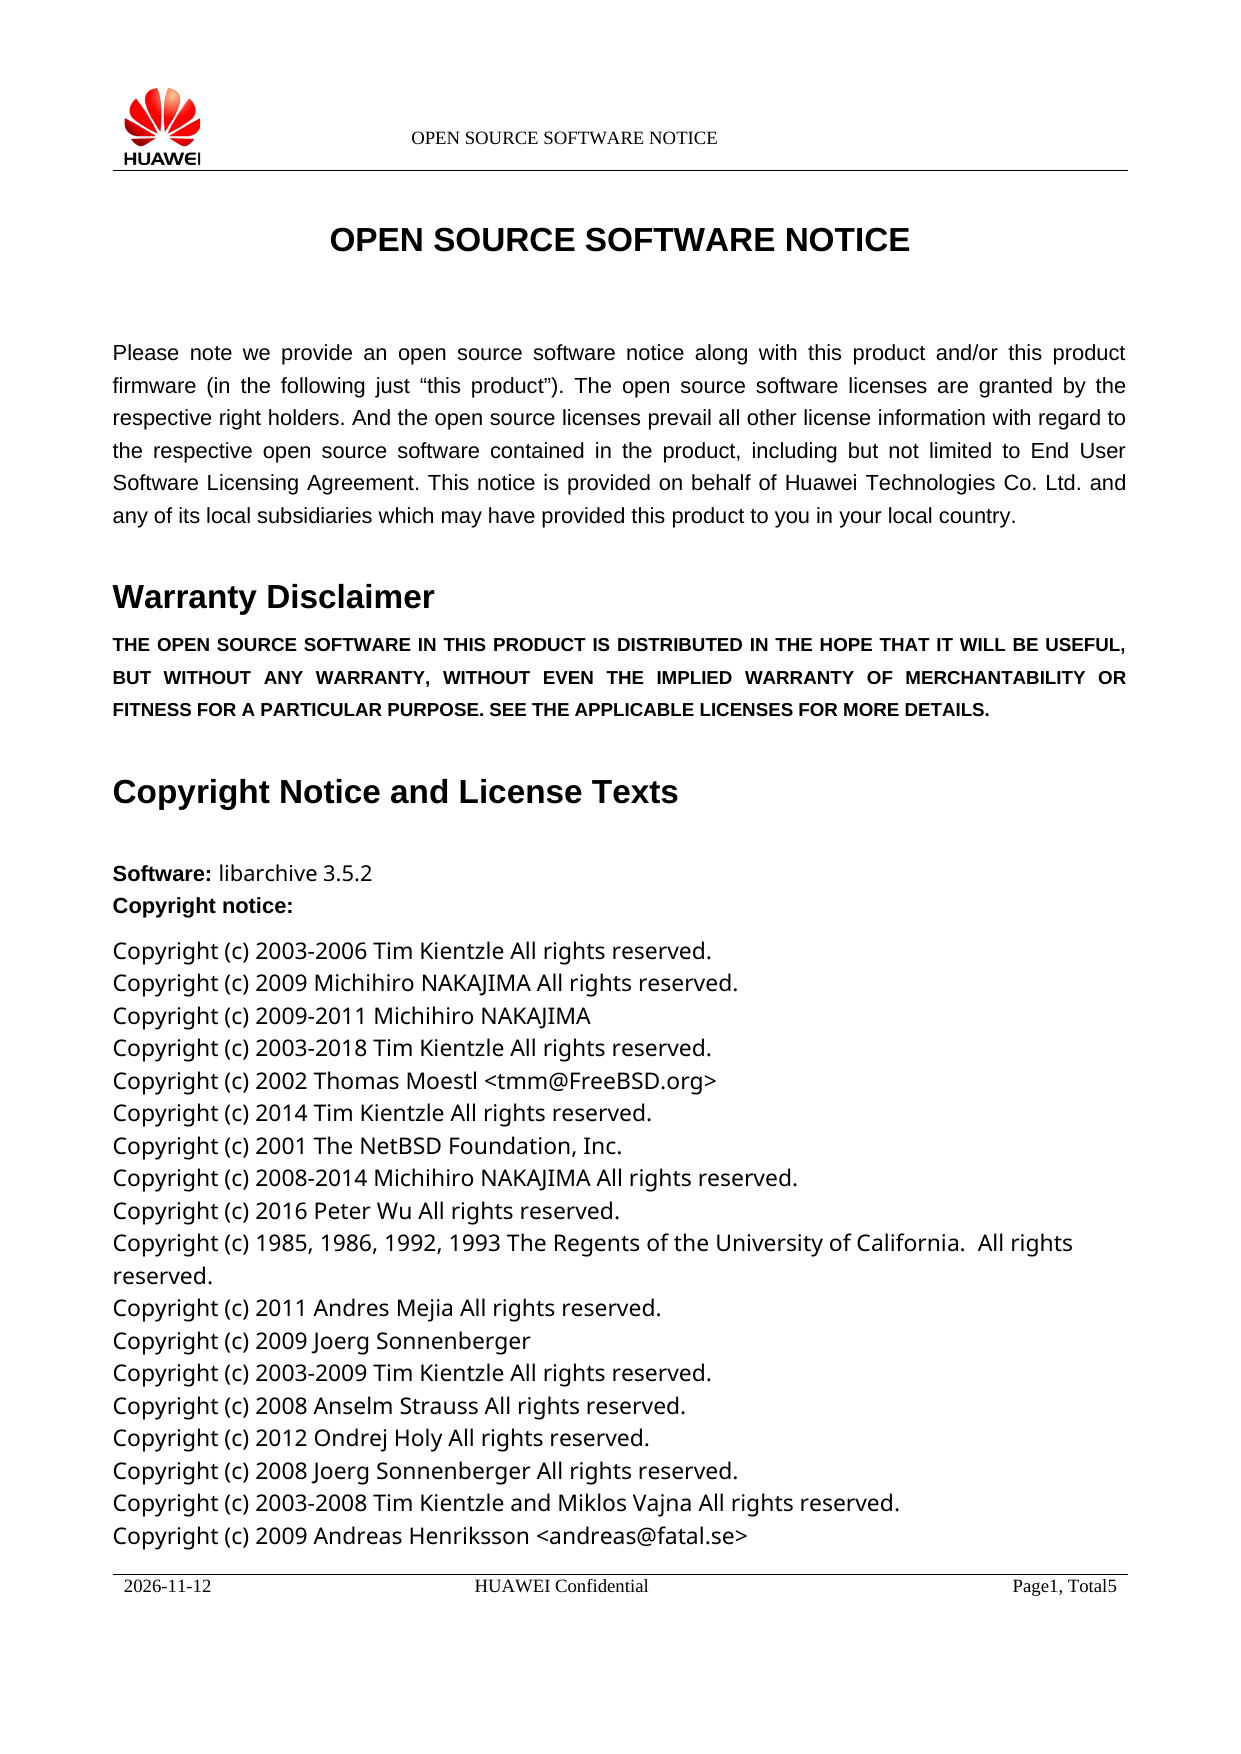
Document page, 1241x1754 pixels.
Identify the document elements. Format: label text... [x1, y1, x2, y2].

title Software: libarchive 3.5.2 [112, 856, 1128, 889]
text Warranty Disclaimer [112, 564, 1128, 629]
text Copyright notice: [112, 889, 1128, 921]
picture [124, 88, 201, 165]
text OPEN SOURCE SOFTWARE NOTICE [112, 206, 1128, 271]
text The open source software in this product is distributed in the hope that it will be useful, but WITHOUT ANY WARRANTY, without even the implied warranty of MERCHANTABILITY or FITNESS FOR A PARTICULAR PURPOSE. See the applicable licenses for more details. [112, 629, 1128, 726]
text Copyright Notice and License Texts [112, 759, 1128, 824]
text Please note we provide an open source software notice along with this product and/or this product firmware (in the following just “this product”). The open source software licenses are granted by the respective right holders. And the open source licenses prevail all other license information with regard to the respective open source software contained in the product, including but not limited to End User Software Licensing Agreement. This notice is provided on behalf of Huawei Technologies Co. Ltd. and any of its local subsidiaries which may have provided this product to you in your local country. [112, 336, 1128, 531]
